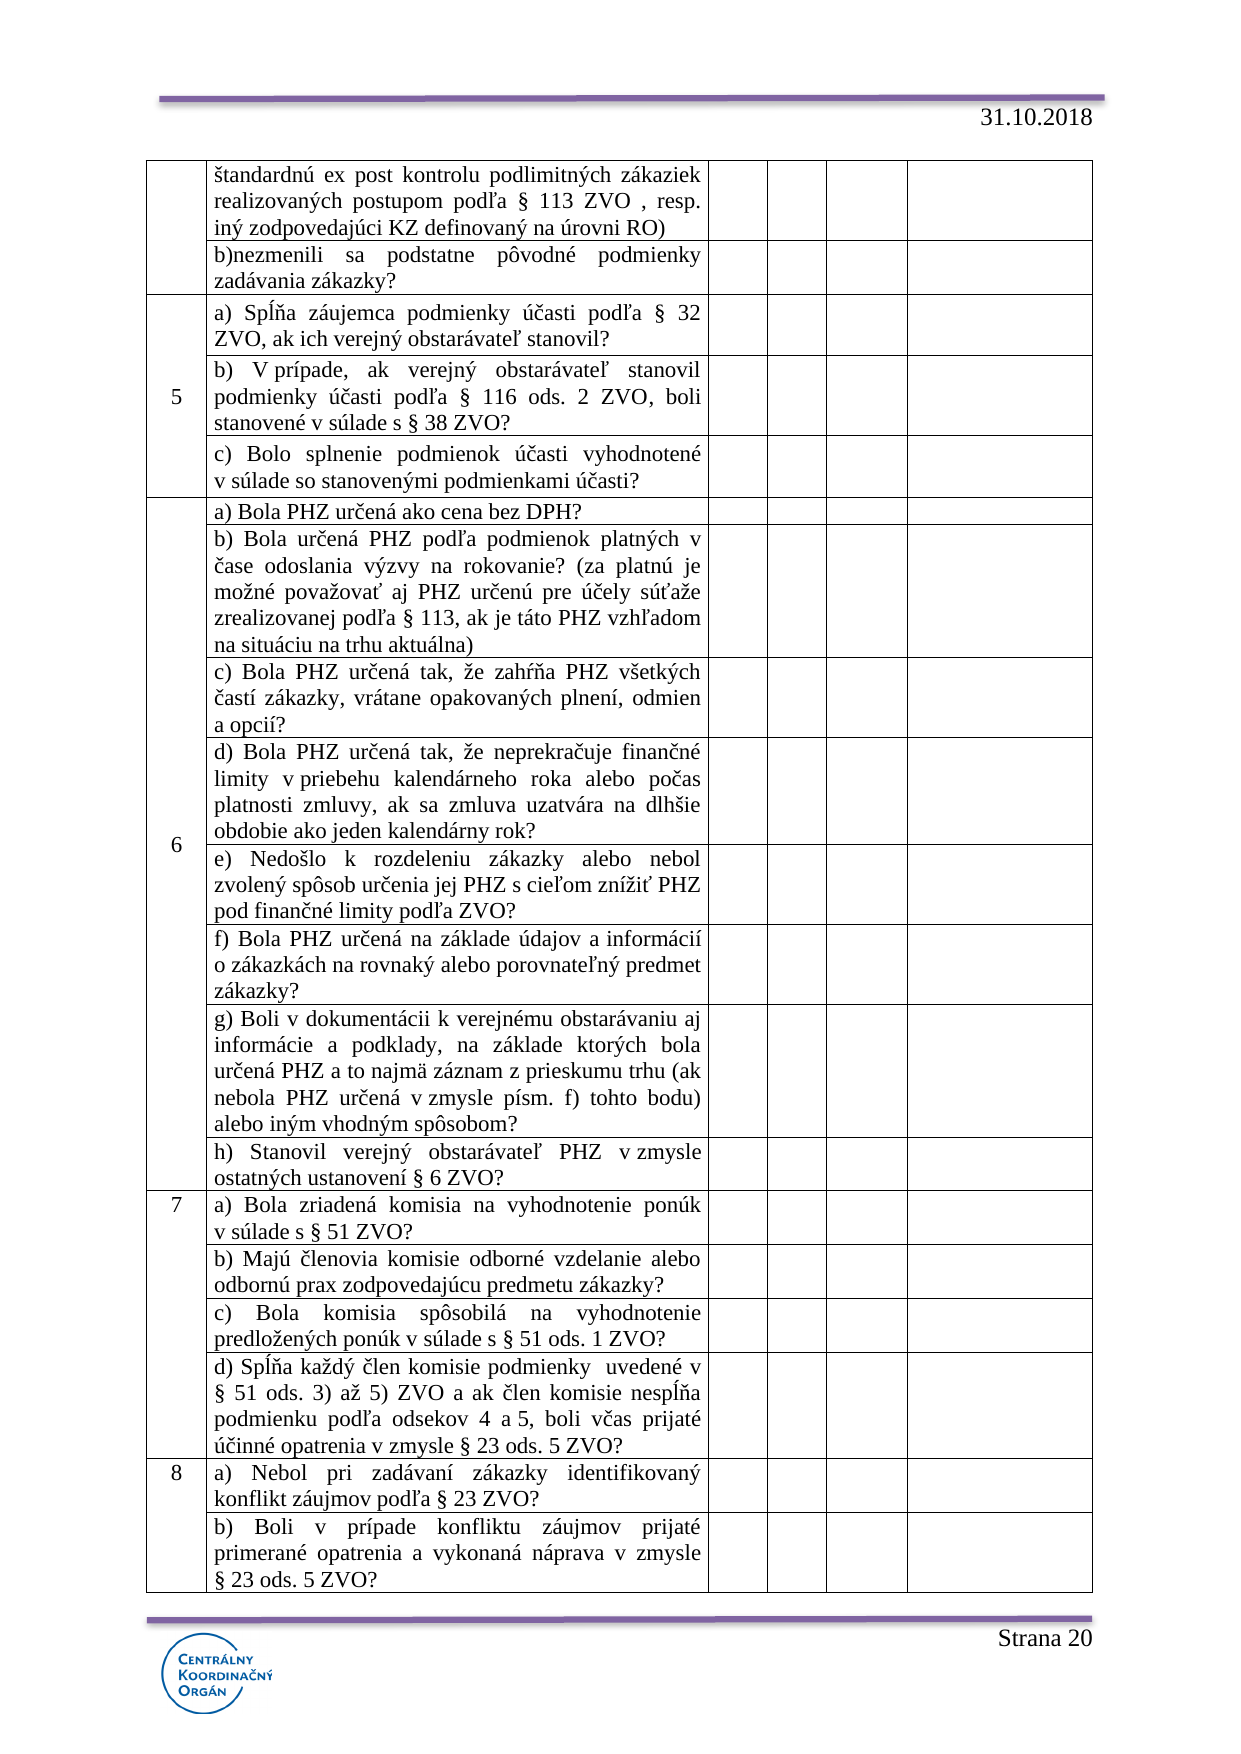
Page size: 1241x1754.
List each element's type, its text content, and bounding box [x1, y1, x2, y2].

table_cell [827, 436, 907, 497]
table_cell b) Boli v prípade konfliktu záujmov prijaté primerané opatrenia a vykonaná náprava v zmysle § 23 ods. 5 ZVO? [207, 1513, 708, 1592]
table_cell [709, 738, 767, 844]
table_cell 8 [147, 1459, 206, 1592]
table_cell [709, 295, 767, 355]
table_cell [709, 1299, 767, 1352]
table_cell [827, 525, 907, 657]
table_cell 5 [147, 295, 206, 497]
table_cell [768, 845, 826, 924]
table_cell [908, 1005, 1092, 1137]
table_cell [768, 1353, 826, 1458]
table_cell [768, 1513, 826, 1592]
table_cell [827, 658, 907, 737]
table_cell [768, 1138, 826, 1190]
table_cell [908, 498, 1092, 524]
picture [159, 1631, 272, 1713]
table_cell [908, 1513, 1092, 1592]
table_cell c) Bola komisia spôsobilá na vyhodnotenie predložených ponúk v súlade s § 51 ods. 1 ZVO? [207, 1299, 708, 1352]
table_cell [827, 1459, 907, 1512]
table_cell a) Spĺňa záujemca podmienky účasti podľa § 32 ZVO, ak ich verejný obstarávateľ stanovil? [207, 295, 708, 355]
table_cell 6 [147, 498, 206, 1190]
table_cell [908, 295, 1092, 355]
table_cell [908, 1245, 1092, 1298]
table_cell [768, 738, 826, 844]
table_cell [768, 498, 826, 524]
table_cell [768, 1191, 826, 1244]
table_cell [908, 1459, 1092, 1512]
table_cell [709, 1513, 767, 1592]
table_cell [827, 1138, 907, 1190]
table_cell [709, 925, 767, 1004]
table_cell [709, 658, 767, 737]
table_cell [709, 356, 767, 435]
table_cell [908, 241, 1092, 294]
table_cell [827, 241, 907, 294]
table_cell [908, 1353, 1092, 1458]
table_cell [207, 161, 708, 240]
table_cell [827, 1513, 907, 1592]
table_cell [827, 1353, 907, 1458]
table_cell 7 [147, 1191, 206, 1458]
table_cell [908, 525, 1092, 657]
table_cell [908, 436, 1092, 497]
table_cell [827, 845, 907, 924]
table_cell [827, 1299, 907, 1352]
table_cell h) Stanovil verejný obstarávateľ PHZ v zmysle ostatných ustanovení § 6 ZVO? [207, 1138, 708, 1190]
table_cell f) Bola PHZ určená na základe údajov a informácií o zákazkách na rovnaký alebo porovnateľný predmet zákazky? [207, 925, 708, 1004]
table_cell [709, 1138, 767, 1190]
table_cell g) Boli v dokumentácii k verejnému obstarávaniu aj informácie a podklady, na základe ktorých bola určená PHZ a to najmä záznam z prieskumu trhu (ak nebola PHZ určená v zmysle písm. f) tohto bodu) alebo iným vhodným spôsobom? [207, 1005, 708, 1137]
table_cell a) Nebol pri zadávaní zákazky identifikovaný konflikt záujmov podľa § 23 ZVO? [207, 1459, 708, 1512]
table_cell a) Bola zriadená komisia na vyhodnotenie ponúk v súlade s § 51 ZVO? [207, 1191, 708, 1244]
table_cell [768, 658, 826, 737]
table_cell [768, 1459, 826, 1512]
table_cell b)nezmenili sa podstatne pôvodné podmienky zadávania zákazky? [207, 241, 708, 294]
table_cell [768, 1005, 826, 1137]
table_cell d) Spĺňa každý člen komisie podmienky uvedené v § 51 ods. 3) až 5) ZVO a ak člen komisie nespĺňa podmienku podľa odsekov 4 a 5, boli včas prijaté účinné opatrenia v zmysle § 23 ods. 5 ZVO? [207, 1353, 708, 1458]
table_cell [768, 295, 826, 355]
table_cell [709, 1005, 767, 1137]
table_cell [827, 1005, 907, 1137]
table_cell [768, 241, 826, 294]
table_cell [768, 436, 826, 497]
table_cell b) V prípade, ak verejný obstarávateľ stanovil podmienky účasti podľa § 116 ods. 2 ZVO, boli stanovené v súlade s § 38 ZVO? [207, 356, 708, 435]
table_cell [908, 658, 1092, 737]
table_cell [768, 925, 826, 1004]
table_cell [908, 356, 1092, 435]
table_cell [827, 295, 907, 355]
table_cell [768, 1299, 826, 1352]
table_cell [709, 1459, 767, 1512]
table_cell [709, 241, 767, 294]
table_cell [827, 1245, 907, 1298]
table_cell [709, 1245, 767, 1298]
table_cell [908, 925, 1092, 1004]
table_cell [827, 161, 907, 240]
table_cell e) Nedošlo k rozdeleniu zákazky alebo nebol zvolený spôsob určenia jej PHZ s cieľom znížiť PHZ pod finančné limity podľa ZVO? [207, 845, 708, 924]
table_cell [827, 356, 907, 435]
table_cell [768, 525, 826, 657]
table_cell [709, 1353, 767, 1458]
table_cell [908, 845, 1092, 924]
table_cell [709, 845, 767, 924]
table_cell [768, 1245, 826, 1298]
table_cell b) Bola určená PHZ podľa podmienok platných v čase odoslania výzvy na rokovanie? (za platnú je možné považovať aj PHZ určenú pre účely súťaže zrealizovanej podľa § 113, ak je táto PHZ vzhľadom na situáciu na trhu aktuálna) [207, 525, 708, 657]
table_cell c) Bolo splnenie podmienok účasti vyhodnotené v súlade so stanovenými podmienkami účasti? [207, 436, 708, 497]
table_cell [827, 498, 907, 524]
table_cell [709, 498, 767, 524]
table_cell [827, 925, 907, 1004]
table_cell [709, 436, 767, 497]
table_cell [908, 1138, 1092, 1190]
table_cell c) Bola PHZ určená tak, že zahŕňa PHZ všetkých častí zákazky, vrátane opakovaných plnení, odmien a opcií? [207, 658, 708, 737]
table_cell [908, 1191, 1092, 1244]
table_cell d) Bola PHZ určená tak, že neprekračuje finančné limity v priebehu kalendárneho roka alebo počas platnosti zmluvy, ak sa zmluva uzatvára na dlhšie obdobie ako jeden kalendárny rok? [207, 738, 708, 844]
table_cell [908, 1299, 1092, 1352]
table_cell b) Majú členovia komisie odborné vzdelanie alebo odbornú prax zodpovedajúcu predmetu zákazky? [207, 1245, 708, 1298]
table_cell [709, 1191, 767, 1244]
table_cell [827, 738, 907, 844]
table_cell [709, 161, 767, 240]
table_cell a) Bola PHZ určená ako cena bez DPH? [207, 498, 708, 524]
table_cell [768, 161, 826, 240]
table_cell [908, 738, 1092, 844]
table_cell [768, 356, 826, 435]
table_cell [827, 1191, 907, 1244]
table_cell [908, 161, 1092, 240]
table_cell [709, 525, 767, 657]
table_cell 4 [147, 161, 206, 294]
